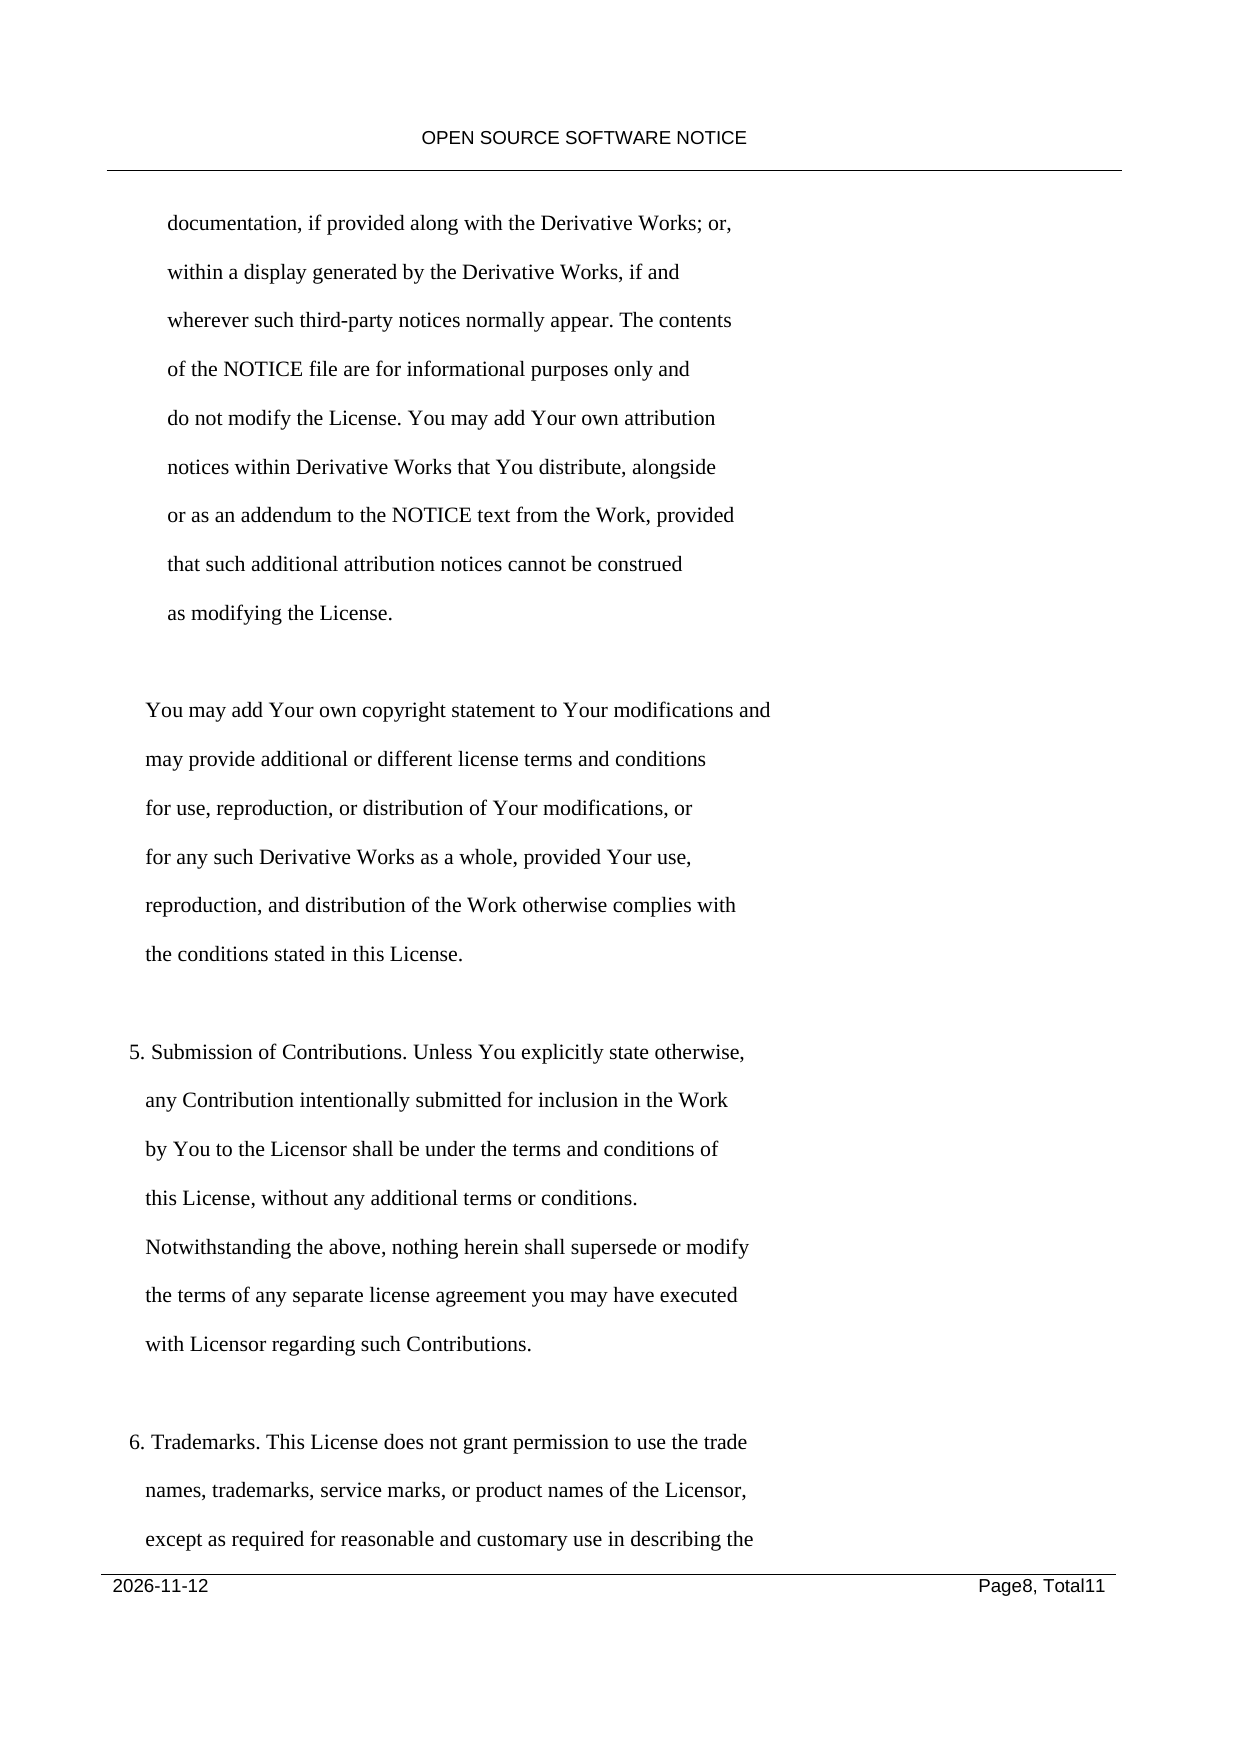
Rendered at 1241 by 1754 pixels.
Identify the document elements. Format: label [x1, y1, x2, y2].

text [112, 206, 1128, 1555]
